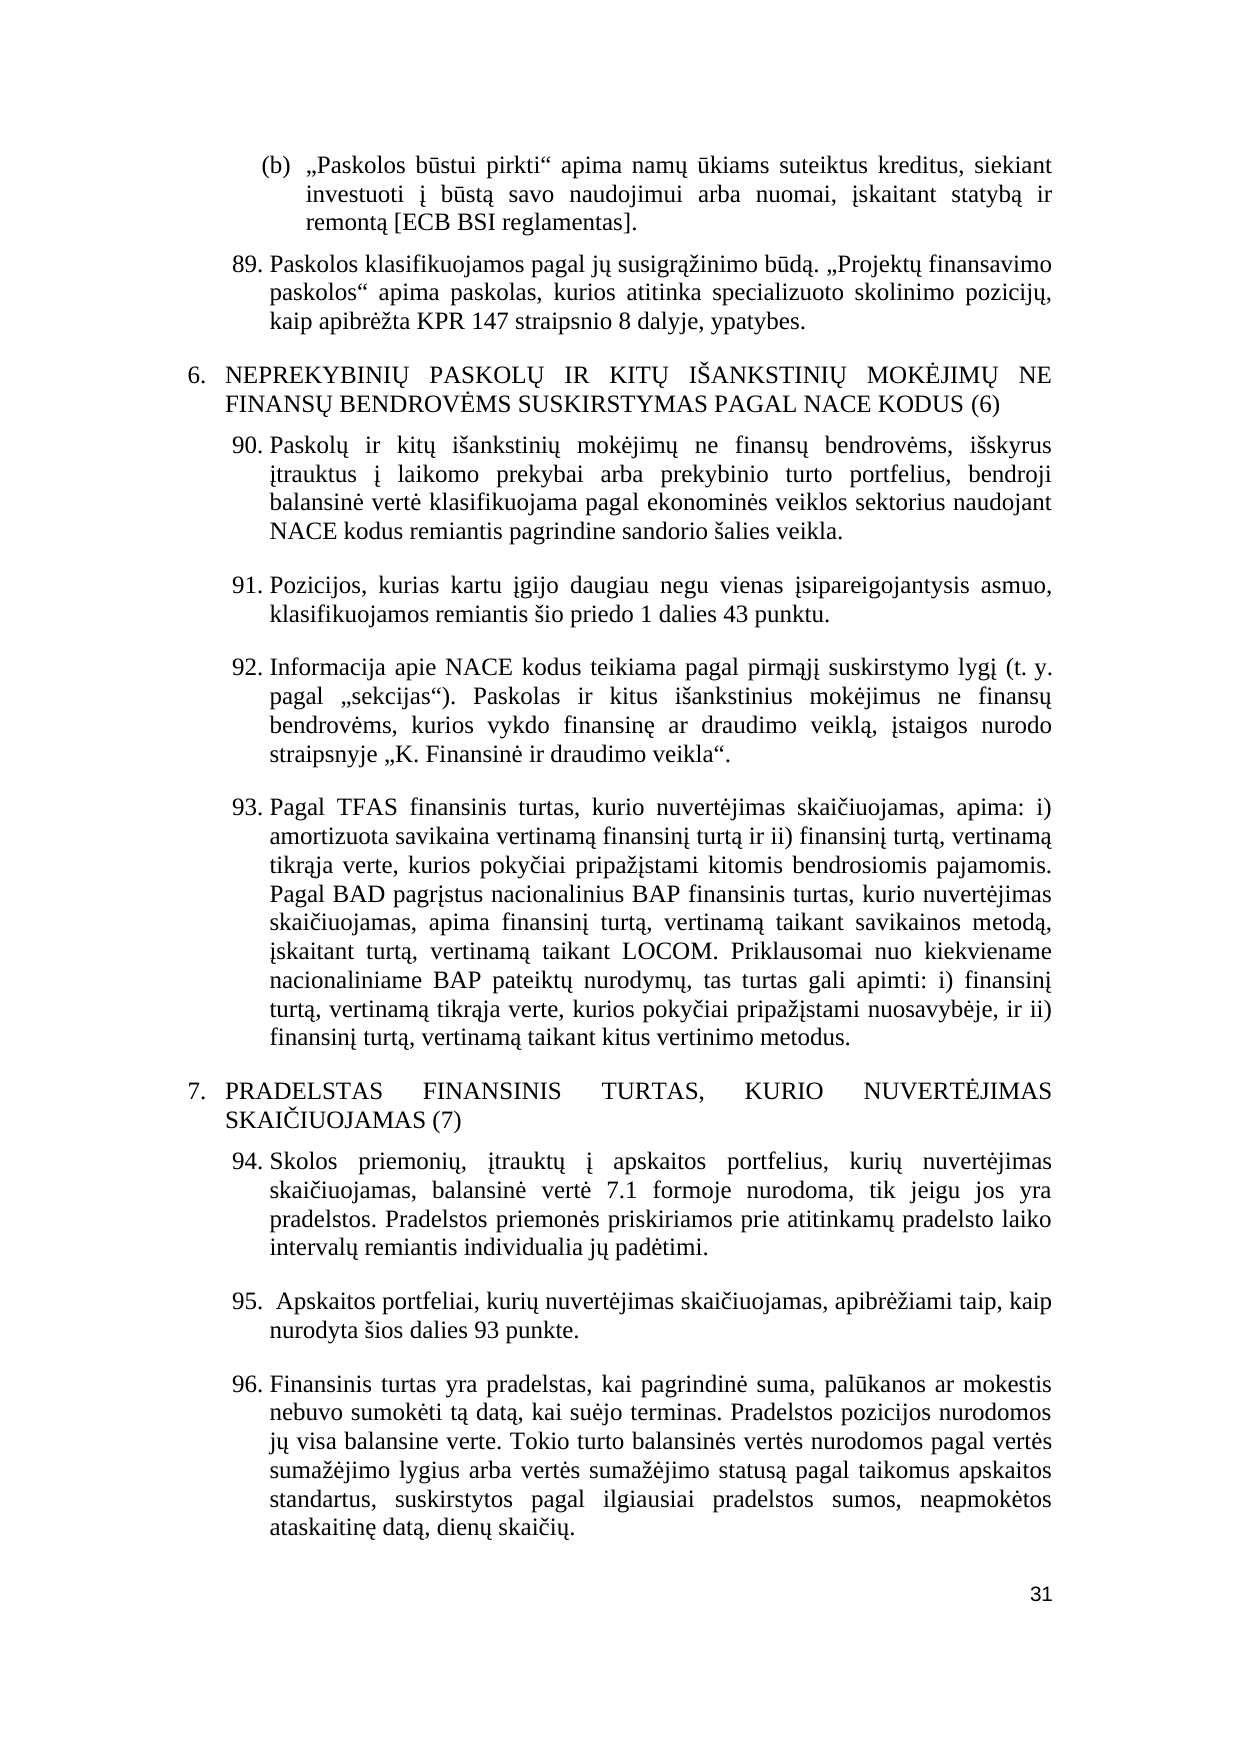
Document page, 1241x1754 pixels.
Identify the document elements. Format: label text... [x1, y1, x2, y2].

subtitle Pradelstas finansinis turtas, kurio nuvertėjimas skaičiuojamas (7) [187, 1076, 1053, 1134]
text Finansinis turtas yra pradelstas, kai pagrindinė suma, palūkanos ar mokestis nebuvo sumokėti tą datą, kai suėjo terminas. Pradelstos pozicijos nurodomos jų visa balansine verte. Tokio turto balansinės vertės nurodomos pagal vertės sumažėjimo lygius arba vertės sumažėjimo statusą pagal taikomus apskaitos standartus, suskirstytos pagal ilgiausiai pradelstos sumos, neapmokėtos ataskaitinę datą, dienų skaičių. [232, 1369, 1053, 1541]
text Skolos priemonių, įtrauktų į apskaitos portfelius, kurių nuvertėjimas skaičiuojamas, balansinė vertė 7.1 formoje nurodoma, tik jeigu jos yra pradelstos. Pradelstos priemonės priskiriamos prie atitinkamų pradelsto laiko intervalų remiantis individualia jų padėtimi. [232, 1146, 1053, 1261]
text Paskolų ir kitų išankstinių mokėjimų ne finansų bendrovėms, išskyrus įtrauktus į laikomo prekybai arba prekybinio turto portfelius, bendroji balansinė vertė klasifikuojama pagal ekonominės veiklos sektorius naudojant NACE kodus remiantis pagrindine sandorio šalies veikla. [232, 430, 1053, 545]
text Pagal TFAS finansinis turtas, kurio nuvertėjimas skaičiuojamas, apima: i) amortizuota savikaina vertinamą finansinį turtą ir ii) finansinį turtą, vertinamą tikrąja verte, kurios pokyčiai pripažįstami kitomis bendrosiomis pajamomis. Pagal BAD pagrįstus nacionalinius BAP finansinis turtas, kurio nuvertėjimas skaičiuojamas, apima finansinį turtą, vertinamą taikant savikainos metodą, įskaitant turtą, vertinamą taikant LOCOM. Priklausomai nuo kiekviename nacionaliniame BAP pateiktų nurodymų, tas turtas gali apimti: i) finansinį turtą, vertinamą tikrąja verte, kurios pokyčiai pripažįstami nuosavybėje, ir ii) finansinį turtą, vertinamą taikant kitus vertinimo metodus. [232, 792, 1053, 1051]
list „Paskolos būstui pirkti“ apima namų ūkiams suteiktus kreditus, siekiant investuoti į būstą savo naudojimui arba nuomai, įskaitant statybą ir remontą [ECB BSI reglamentas]. [261, 150, 1053, 236]
text Apskaitos portfeliai, kurių nuvertėjimas skaičiuojamas, apibrėžiami taip, kaip nurodyta šios dalies 93 punkte. [232, 1286, 1053, 1344]
text Informacija apie NACE kodus teikiama pagal pirmąjį suskirstymo lygį (t. y. pagal „sekcijas“). Paskolas ir kitus išankstinius mokėjimus ne finansų bendrovėms, kurios vykdo finansinę ar draudimo veiklą, įstaigos nurodo straipsnyje „K. Finansinė ir draudimo veikla“. [232, 652, 1053, 767]
text Paskolos klasifikuojamos pagal jų susigrąžinimo būdą. „Projektų finansavimo paskolos“ apima paskolas, kurios atitinka specializuoto skolinimo pozicijų, kaip apibrėžta KPR 147 straipsnio 8 dalyje, ypatybes. [232, 249, 1053, 335]
text Pozicijos, kurias kartu įgijo daugiau negu vienas įsipareigojantysis asmuo, klasifikuojamos remiantis šio priedo 1 dalies 43 punktu. [232, 570, 1053, 627]
subtitle Neprekybinių paskolų ir kitų išankstinių mokėjimų ne finansų bendrovėms suskirstymas pagal NACE kodus (6) [187, 360, 1053, 417]
